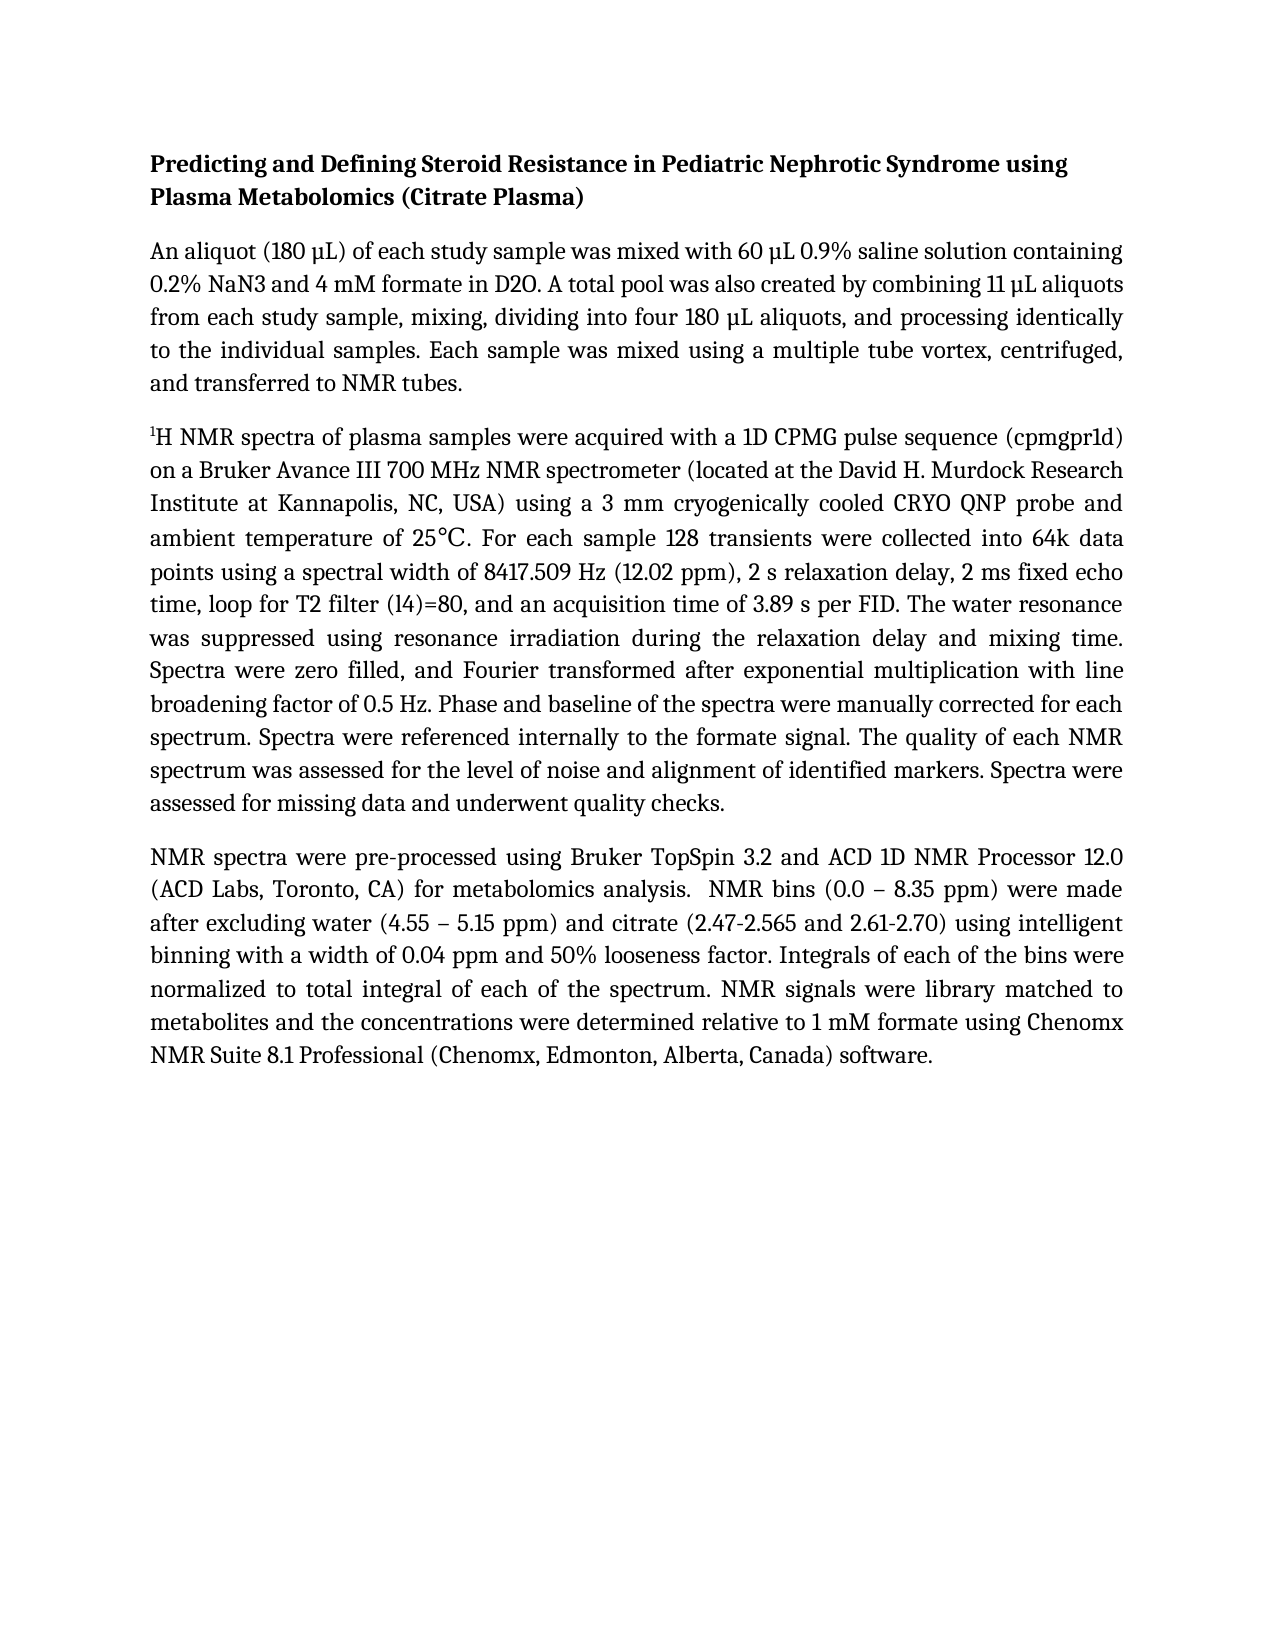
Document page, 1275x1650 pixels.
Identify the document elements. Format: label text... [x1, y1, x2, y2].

text NMR spectra were pre-processed using Bruker TopSpin 3.2 and ACD 1D NMR Processor 12.0 (ACD Labs, Toronto, CA) for metabolomics analysis. NMR bins (0.0 – 8.35 ppm) were made after excluding water (4.55 – 5.15 ppm) and citrate (2.47-2.565 and 2.61-2.70) using intelligent binning with a width of 0.04 ppm and 50% looseness factor. Integrals of each of the bins were normalized to total integral of each of the spectrum. NMR signals were library matched to metabolites and the concentrations were determined relative to 1 mM formate using Chenomx NMR Suite 8.1 Professional (Chenomx, Edmonton, Alberta, Canada) software. [150, 842, 1125, 1069]
text An aliquot (180 µL) of each study sample was mixed with 60 µL 0.9% saline solution containing 0.2% NaN3 and 4 mM formate in D2O. A total pool was also created by combining 11 µL aliquots from each study sample, mixing, dividing into four 180 µL aliquots, and processing identically to the individual samples. Each sample was mixed using a multiple tube vortex, centrifuged, and transferred to NMR tubes. [150, 237, 1125, 398]
text 1H NMR spectra of plasma samples were acquired with a 1D CPMG pulse sequence (cpmgpr1d) on a Bruker Avance III 700 MHz NMR spectrometer (located at the David H. Murdock Research Institute at Kannapolis, NC, USA) using a 3 mm cryogenically cooled CRYO QNP probe and ambient temperature of 25℃. For each sample 128 transients were collected into 64k data points using a spectral width of 8417.509 Hz (12.02 ppm), 2 s relaxation delay, 2 ms fixed echo time, loop for T2 filter (l4)=80, and an acquisition time of 3.89 s per FID. The water resonance was suppressed using resonance irradiation during the relaxation delay and mixing time. Spectra were zero filled, and Fourier transformed after exponential multiplication with line broadening factor of 0.5 Hz. Phase and baseline of the spectra were manually corrected for each spectrum. Spectra were referenced internally to the formate signal. The quality of each NMR spectrum was assessed for the level of noise and alignment of identified markers. Spectra were assessed for missing data and underwent quality checks. [150, 423, 1125, 817]
text Predicting and Defining Steroid Resistance in Pediatric Nephrotic Syndrome using Plasma Metabolomics (Citrate Plasma) [150, 150, 1125, 212]
